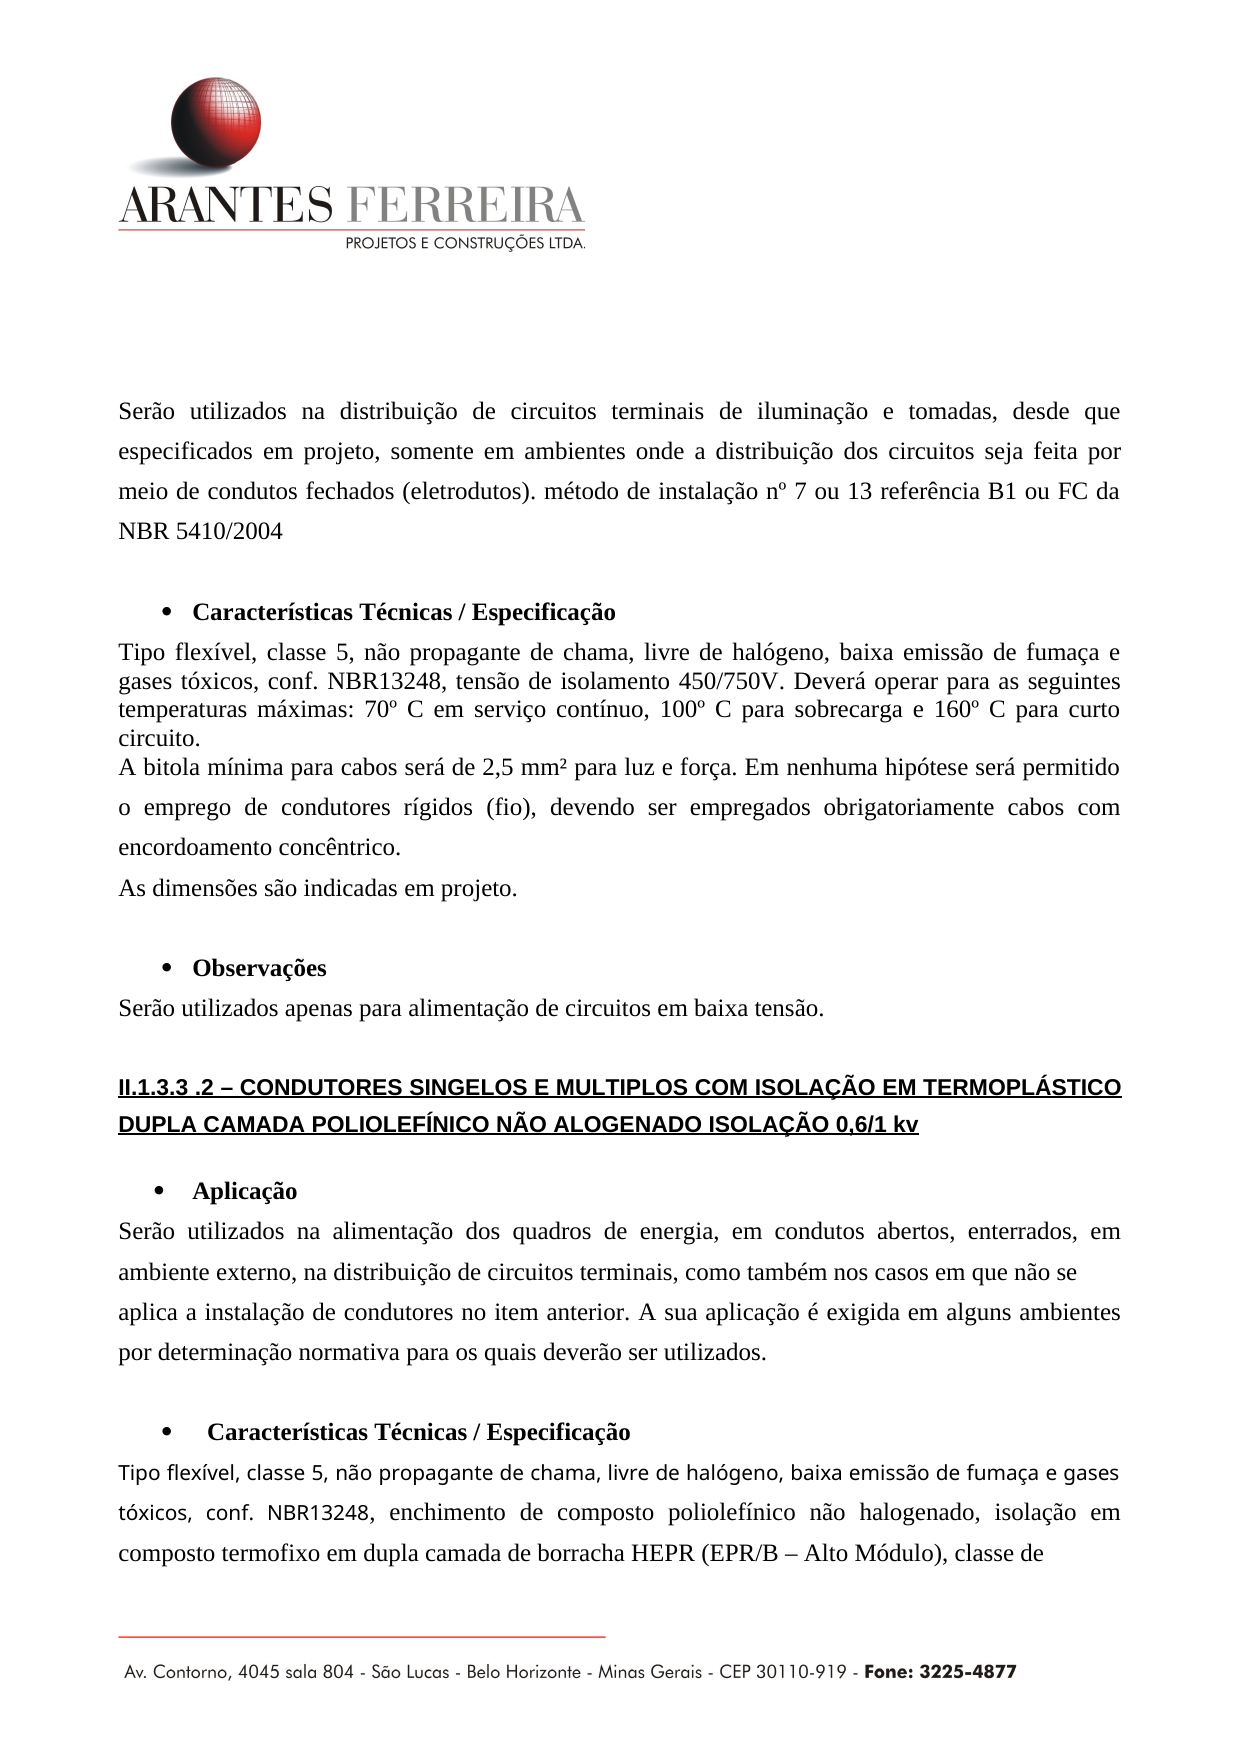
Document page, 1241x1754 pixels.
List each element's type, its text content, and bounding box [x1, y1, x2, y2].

text Serão utilizados na distribuição de circuitos terminais de iluminação e tomadas, desde que especificados em projeto, somente em ambientes onde a distribuição dos circuitos seja feita por meio de condutos fechados (eletrodutos). método de instalação nº 7 ou 13 referência B1 ou FC da NBR 5410/2004 [118, 396, 1122, 545]
picture [118, 73, 586, 252]
picture [118, 1636, 1017, 1681]
subtitle II.1.3.3 .2 – CONDUTORES SINGELOS E MULTIPLOS COM ISOLAÇÃO EM TERMOPLÁSTICO DUPLA CAMADA POLIOLEFÍNICO NÃO ALOGENADO ISOLAÇÃO 0,6/1 kv [118, 1098, 1122, 1137]
subtitle Aplicação [154, 1176, 1122, 1205]
subtitle II.1.3.3 .2 – CONDUTORES SINGELOS E MULTIPLOS COM ISOLAÇÃO EM TERMOPLÁSTICO DUPLA CAMADA POLIOLEFÍNICO NÃO ALOGENADO ISOLAÇÃO 0,6/1 kv [118, 1074, 1122, 1096]
text A bitola mínima para cabos será de 2,5 mm² para luz e força. Em nenhuma hipótese será permitido o emprego de condutores rígidos (fio), devendo ser empregados obrigatoriamente cabos com encordoamento concêntrico. [118, 752, 1122, 861]
text As dimensões são indicadas em projeto. [118, 873, 1122, 901]
text Serão utilizados na alimentação dos quadros de energia, em condutos abertos, enterrados, em ambiente externo, na distribuição de circuitos terminais, como também nos casos em que não se [118, 1216, 1122, 1285]
subtitle Características Técnicas / Especificação [162, 1417, 1122, 1446]
text Tipo flexível, classe 5, não propagante de chama, livre de halógeno, baixa emissão de fumaça e gases tóxicos, conf. NBR13248, enchimento de composto poliolefínico não halogenado, isolação em composto termofixo em dupla camada de borracha HEPR (EPR/B – Alto Módulo), classe de [118, 1458, 1122, 1567]
text Serão utilizados apenas para alimentação de circuitos em baixa tensão. [118, 993, 1122, 1022]
subtitle Observações [162, 953, 1122, 982]
subtitle Características Técnicas / Especificação [162, 597, 1122, 626]
text aplica a instalação de condutores no item anterior. A sua aplicação é exigida em alguns ambientes por determinação normativa para os quais deverão ser utilizados. [118, 1297, 1122, 1366]
text Tipo flexível, classe 5, não propagante de chama, livre de halógeno, baixa emissão de fumaça e gases tóxicos, conf. NBR13248, tensão de isolamento 450/750V. Deverá operar para as seguintes temperaturas máximas: 70º C em serviço contínuo, 100º C para sobrecarga e 160º C para curto circuito. [118, 637, 1122, 752]
